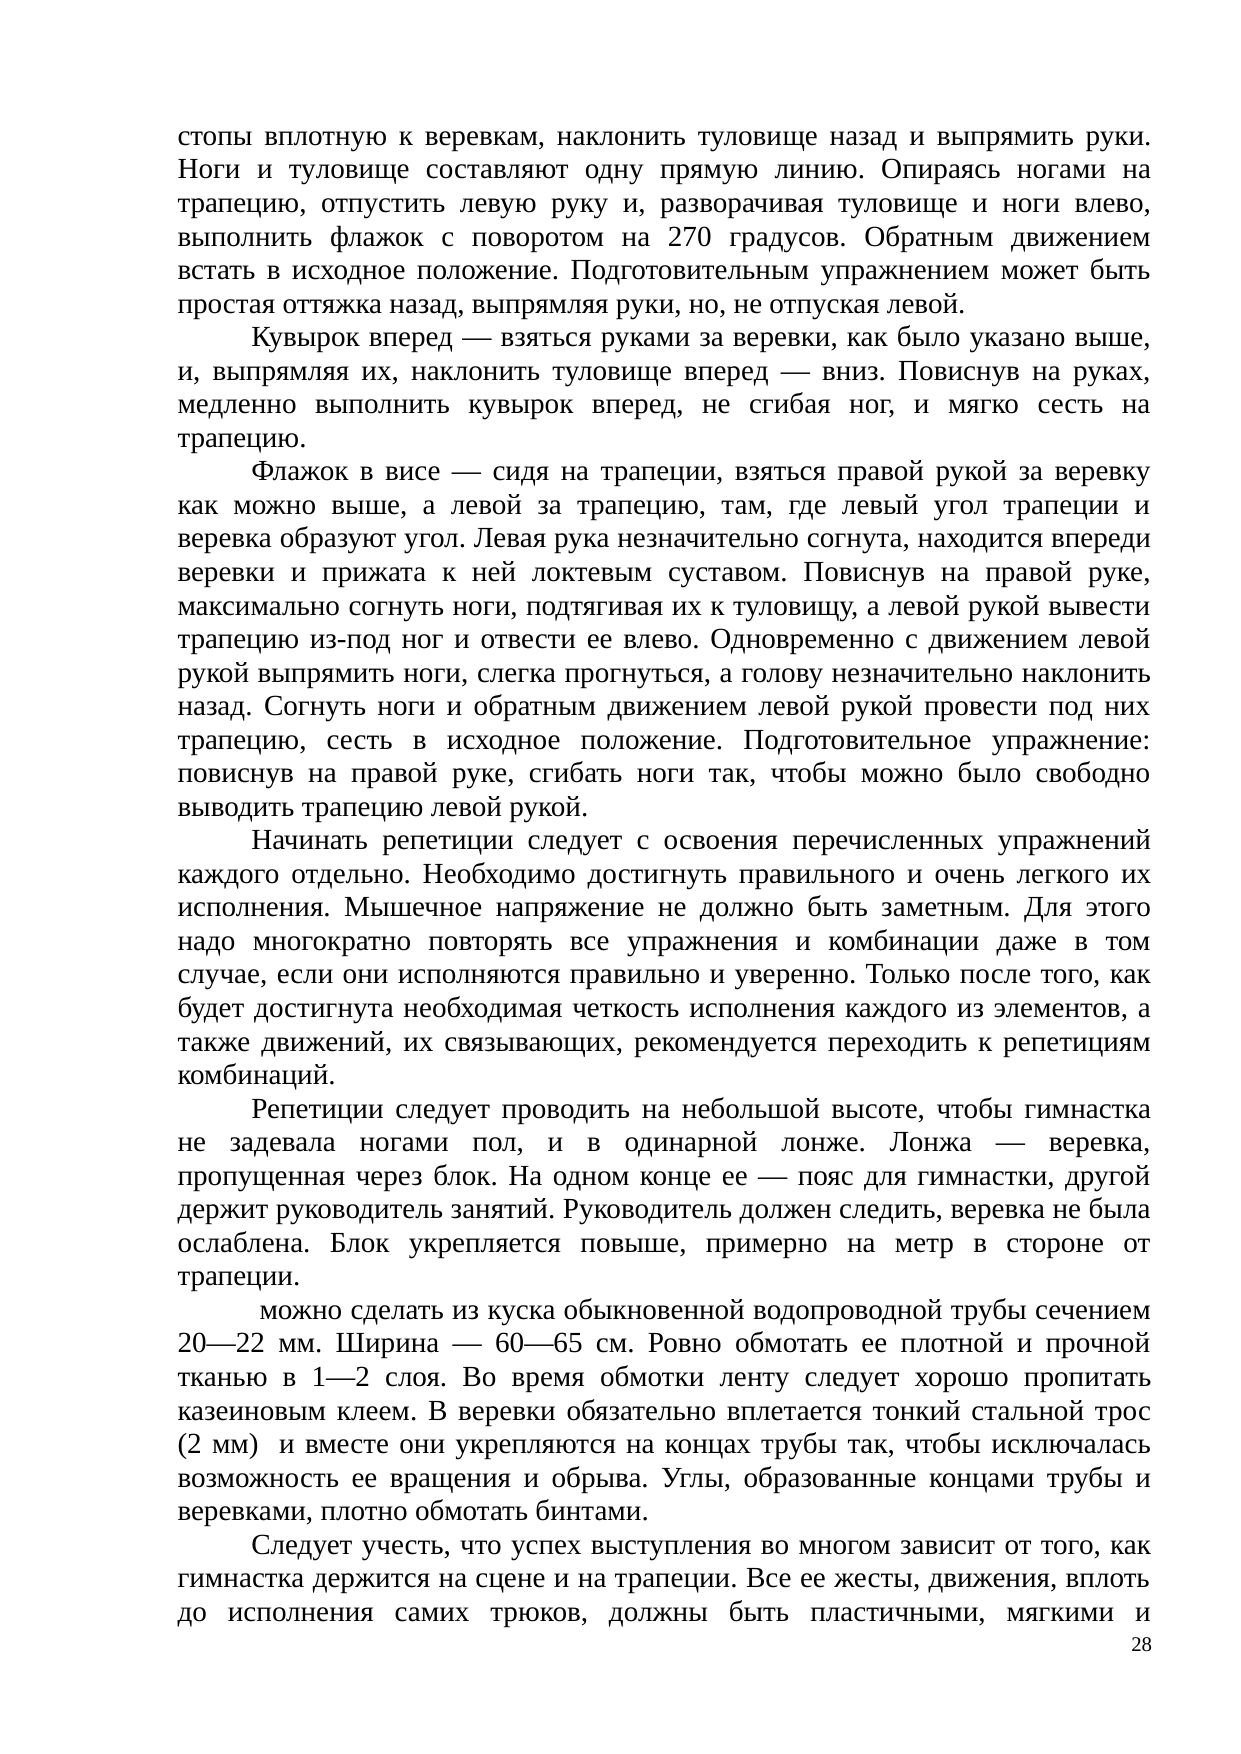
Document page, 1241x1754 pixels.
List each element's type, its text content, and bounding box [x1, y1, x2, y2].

text Флажок в висе — сидя на трапеции, взяться правой рукой за веревку как можно выше, а левой за трапецию, там, где левый угол трапеции и веревка образуют угол. Левая рука незначительно согнута, находится впереди веревки и прижата к ней локтевым суставом. Повиснув на правой руке, максимально согнуть ноги, подтягивая их к туловищу, а левой рукой вывести трапецию из-под ног и отвести ее влево. Одновременно с движением левой рукой выпрямить ноги, слегка прогнуться, а голову незначительно наклонить назад. Согнуть ноги и обратным движением левой рукой провести под них трапецию, сесть в исходное положение. Подготовительное упражнение: повиснув на правой руке, сгибать ноги так, чтобы можно было свободно выводить трапецию левой рукой. [177, 453, 1152, 822]
text можно сделать из куска обыкновенной водопроводной трубы сечением 20—22 мм. Ширина — 60—65 см. Ровно обмотать ее плотной и прочной тканью в 1—2 слоя. Во время обмотки ленту следует хорошо пропитать казеиновым клеем. В веревки обязательно вплетается тонкий стальной трос () и вместе они укрепляются на концах трубы так, чтобы исключалась возможность ее вращения и обрыва. Углы, образованные концами трубы и веревками, плотно обмотать бинтами. [177, 1292, 1152, 1527]
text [177, 118, 1152, 319]
text Кувырок вперед — взяться руками за веревки, как было указано выше, и, выпрямляя их, наклонить туловище вперед — вниз. Повиснув на руках, медленно выполнить кувырок вперед, не сгибая ног, и мягко сесть на трапецию. [177, 319, 1152, 453]
text Начинать репетиции следует с освоения перечисленных упражнений каждого отдельно. Необходимо достигнуть правильного и очень легкого их исполнения. Мышечное напряжение не должно быть заметным. Для этого надо многократно повторять все упражнения и комбинации даже в том случае, если они исполняются правильно и уверенно. Только после того, как будет достигнута необходимая четкость исполнения каждого из элементов, а также движений, их связывающих, рекомендуется переходить к репетициям комбинаций. [177, 822, 1152, 1091]
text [177, 1527, 1152, 1627]
text Репетиции следует проводить на небольшой высоте, чтобы гимнастка не задевала ногами пол, и в одинарной лонже. Лонжа — веревка, пропущенная через блок. На одном конце ее — пояс для гимнастки, другой держит руководитель занятий. Руководитель должен следить, веревка не была ослаблена. Блок укрепляется повыше, примерно на метр в стороне от трапеции. [177, 1091, 1152, 1292]
